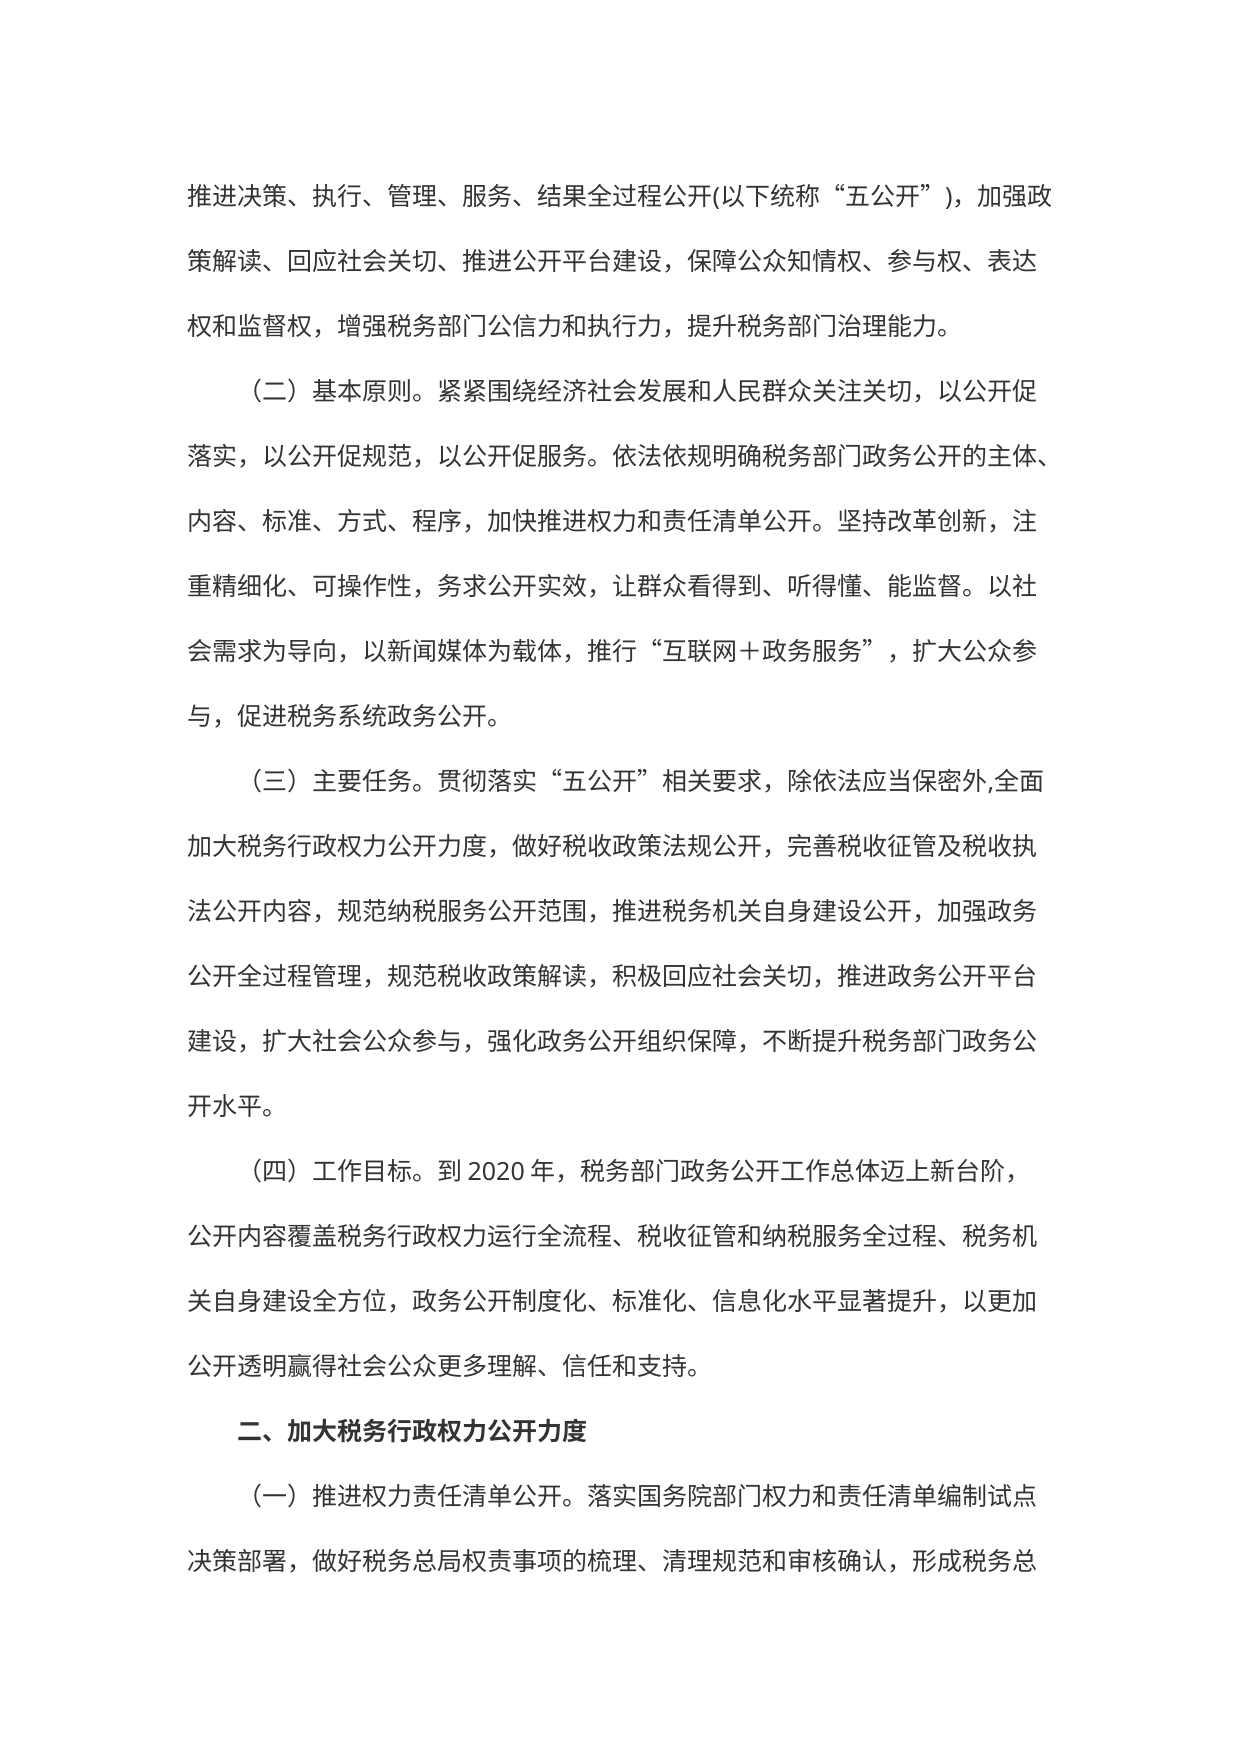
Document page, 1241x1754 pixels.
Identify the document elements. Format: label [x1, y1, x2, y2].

text [187, 162, 1053, 1592]
